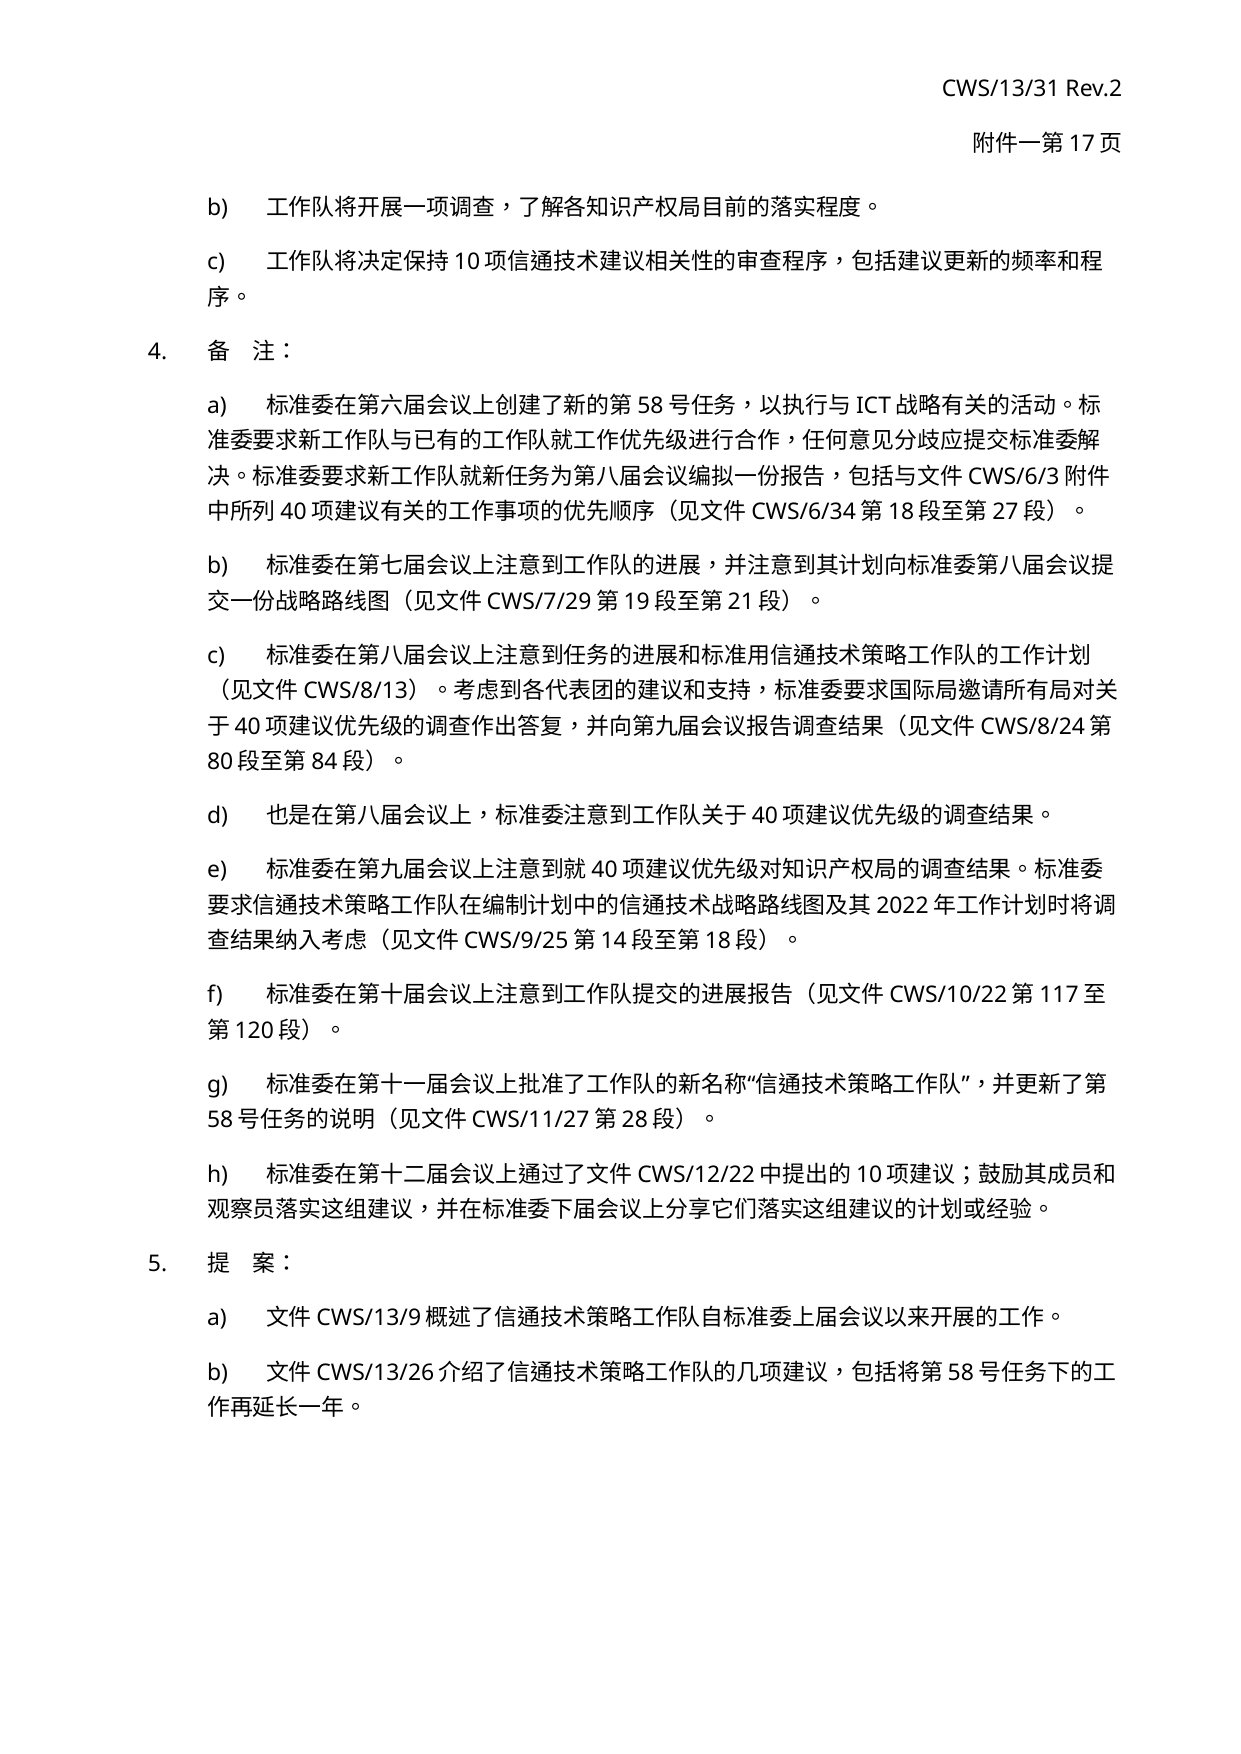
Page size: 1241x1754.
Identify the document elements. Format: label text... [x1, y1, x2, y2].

text e) 标准委在第九届会议上注意到就40项建议优先级对知识产权局的调查结果。标准委要求信通技术策略工作队在编制计划中的信通技术战略路线图及其2022年工作计划时将调查结果纳入考虑（见文件CWS/9/25第14段至第18段）。 [207, 849, 1122, 955]
text b) 工作队将开展一项调查，了解各知识产权局目前的落实程度。 [207, 187, 1122, 222]
text b) 文件CWS/13/26介绍了信通技术策略工作队的几项建议，包括将第58号任务下的工作再延长一年。 [207, 1351, 1122, 1422]
text d) 也是在第八届会议上，标准委注意到工作队关于40项建议优先级的调查结果。 [207, 795, 1122, 830]
text c) 标准委在第八届会议上注意到任务的进展和标准用信通技术策略工作队的工作计划（见文件CWS/8/13）。考虑到各代表团的建议和支持，标准委要求国际局邀请所有局对关于40项建议优先级的调查作出答复，并向第九届会议报告调查结果（见文件CWS/8/24第80段至第84段）。 [207, 634, 1122, 776]
text 4. 备 注： [148, 330, 1122, 366]
text f) 标准委在第十届会议上注意到工作队提交的进展报告（见文件CWS/10/22第117至第120段）。 [207, 974, 1122, 1045]
text c) 工作队将决定保持10项信通技术建议相关性的审查程序，包括建议更新的频率和程‍序。 [207, 241, 1122, 312]
text g) 标准委在第十一届会议上批准了工作队的新名称“信通技术策略工作队”，并更新了第58号任务的说明（见文件CWS/11/27第28段）。 [207, 1064, 1122, 1134]
text a) 文件CWS/13/9概述了信通技术策略工作队自标准委上届会议以来开展的工作。 [207, 1297, 1122, 1332]
text 5. 提 案： [148, 1243, 1122, 1278]
text b) 标准委在第七届会议上注意到工作队的进展，并注意到其计划向标准委第八届会议提交一份战略路线图（见文件CWS/7/29第19段至第21段）。 [207, 545, 1122, 616]
text a) 标准委在第六届会议上创建了新的第58号任务，以执行与ICT战略有关的活动。标准委要求新工作队与已有的工作队就工作优先级进行合作，任何意见分歧应提交标准委解决。标准委要求新工作队就新任务为第八届会议编拟一份报告，包括与文件CWS/6/3附件中所列40项建议有关的工作事项的优先顺序（见文件CWS/6/34第18段至第27段）。 [207, 384, 1122, 526]
text h) 标准委在第十二届会议上通过了文件CWS/12/22中提出的10项建议；鼓励其成员和观察员落实这组建议，并在标准委下届会议上分享它们落实这组建议的计划或经验。 [207, 1153, 1122, 1224]
